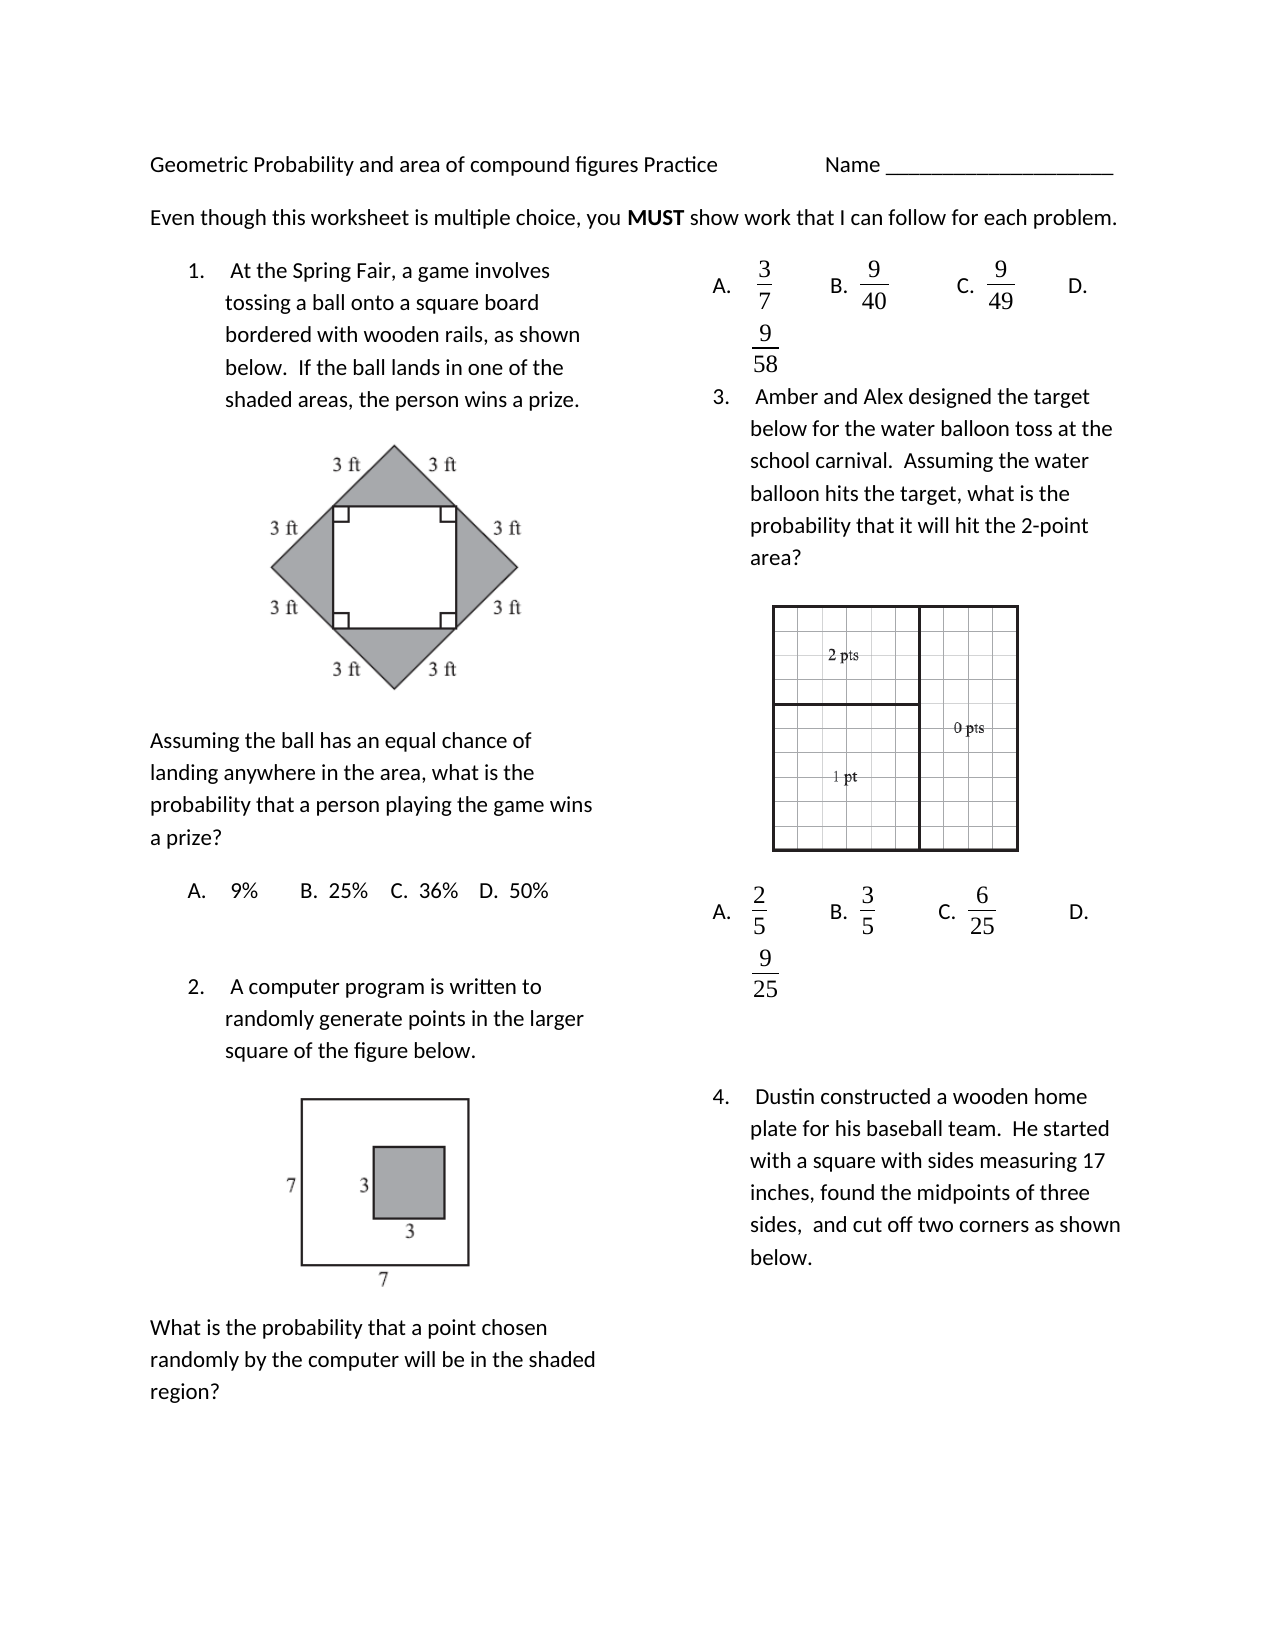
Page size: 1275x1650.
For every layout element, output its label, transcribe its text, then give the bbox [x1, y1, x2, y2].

list B. C. D. [712, 882, 1125, 1004]
list Amber and Alex designed the target below for the water balloon toss at the school carnival. Assuming the water balloon hits the target, what is the probability that it will hit the 2-point area? [712, 382, 1125, 571]
text Assuming the ball has an equal chance of landing anywhere in the area, what is the probability that a person playing the game wins a prize? [150, 726, 600, 851]
list At the Spring Fair, a game involves tossing a ball onto a square board bordered with wooden rails, as shown below. If the ball lands in one of the shaded areas, the person wins a prize. [187, 256, 600, 413]
text Even though this worksheet is multiple choice, you MUST show work that I can follow for each problem. [150, 203, 1125, 231]
list A computer program is written to randomly generate points in the larger square of the figure below. [187, 972, 600, 1065]
text What is the probability that a point chosen randomly by the computer will be in the shaded region? [150, 1313, 600, 1406]
list B. C. D. [712, 256, 1125, 378]
list 9% B. 25% C. 36% D. 50% [187, 876, 600, 904]
text Geometric Probability and area of compound figures Practice Name ____________________ [150, 150, 1125, 178]
list Dustin constructed a wooden home plate for his baseball team. He started with a square with sides measuring 17 inches, found the midpoints of three sides, and cut off two corners as shown below. [712, 1082, 1125, 1271]
